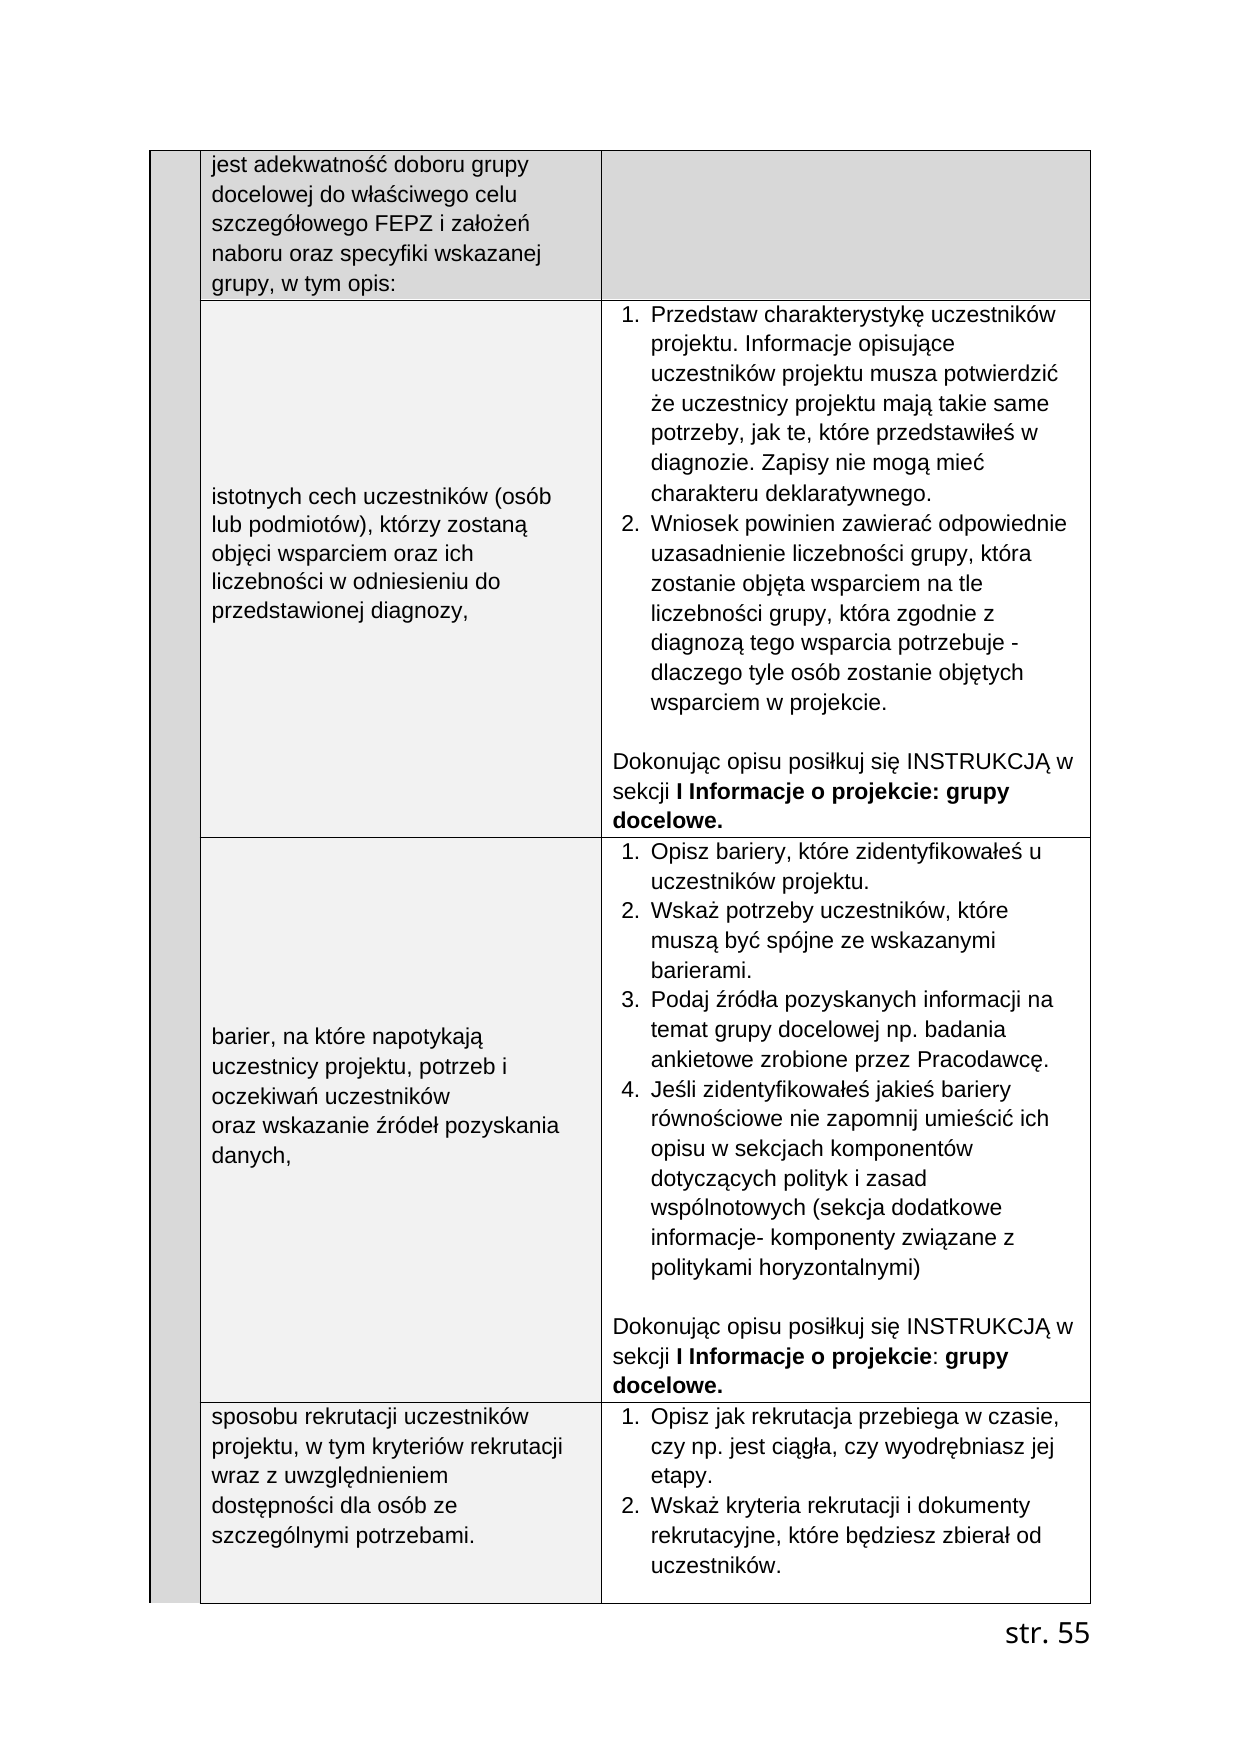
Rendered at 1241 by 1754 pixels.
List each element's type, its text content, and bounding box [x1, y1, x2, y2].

table_cell istotnych cech uczestników (osób lub podmiotów), którzy zostaną objęci wsparciem oraz ich liczebności w odniesieniu do przedstawionej diagnozy, [201, 301, 601, 837]
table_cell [201, 1403, 601, 1603]
table_cell barier, na które napotykają uczestnicy projektu, potrzeb i oczekiwań uczestników oraz wskazanie źródeł pozyskania danych, [201, 838, 601, 1402]
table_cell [201, 151, 601, 299]
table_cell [602, 1403, 1090, 1603]
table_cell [602, 151, 1090, 299]
table_cell Przedstaw charakterystykę uczestników projektu. Informacje opisujące uczestników projektu musza potwierdzić że uczestnicy projektu mają takie same potrzeby, jak te, które przedstawiłeś w diagnozie. Zapisy nie mogą mieć charakteru deklaratywnego. Wniosek powinien zawierać odpowiednie uzasadnienie liczebności grupy, która zostanie objęta wsparciem na tle liczebności grupy, która zgodnie z diagnozą tego wsparcia potrzebuje - dlaczego tyle osób zostanie objętych wsparciem w projekcie. Dokonując opisu posiłkuj się INSTRUKCJĄ w sekcji I Informacje o projekcie: grupy docelowe. [602, 301, 1090, 837]
table_cell 2. [151, 151, 200, 1603]
table_cell Opisz bariery, które zidentyfikowałeś u uczestników projektu. Wskaż potrzeby uczestników, które muszą być spójne ze wskazanymi barierami. Podaj źródła pozyskanych informacji na temat grupy docelowej np. badania ankietowe zrobione przez Pracodawcę. Jeśli zidentyfikowałeś jakieś bariery równościowe nie zapomnij umieścić ich opisu w sekcjach komponentów dotyczących polityk i zasad wspólnotowych (sekcja dodatkowe informacje- komponenty związane z politykami horyzontalnymi) Dokonując opisu posiłkuj się INSTRUKCJĄ w sekcji I Informacje o projekcie: grupy docelowe. [602, 838, 1090, 1402]
